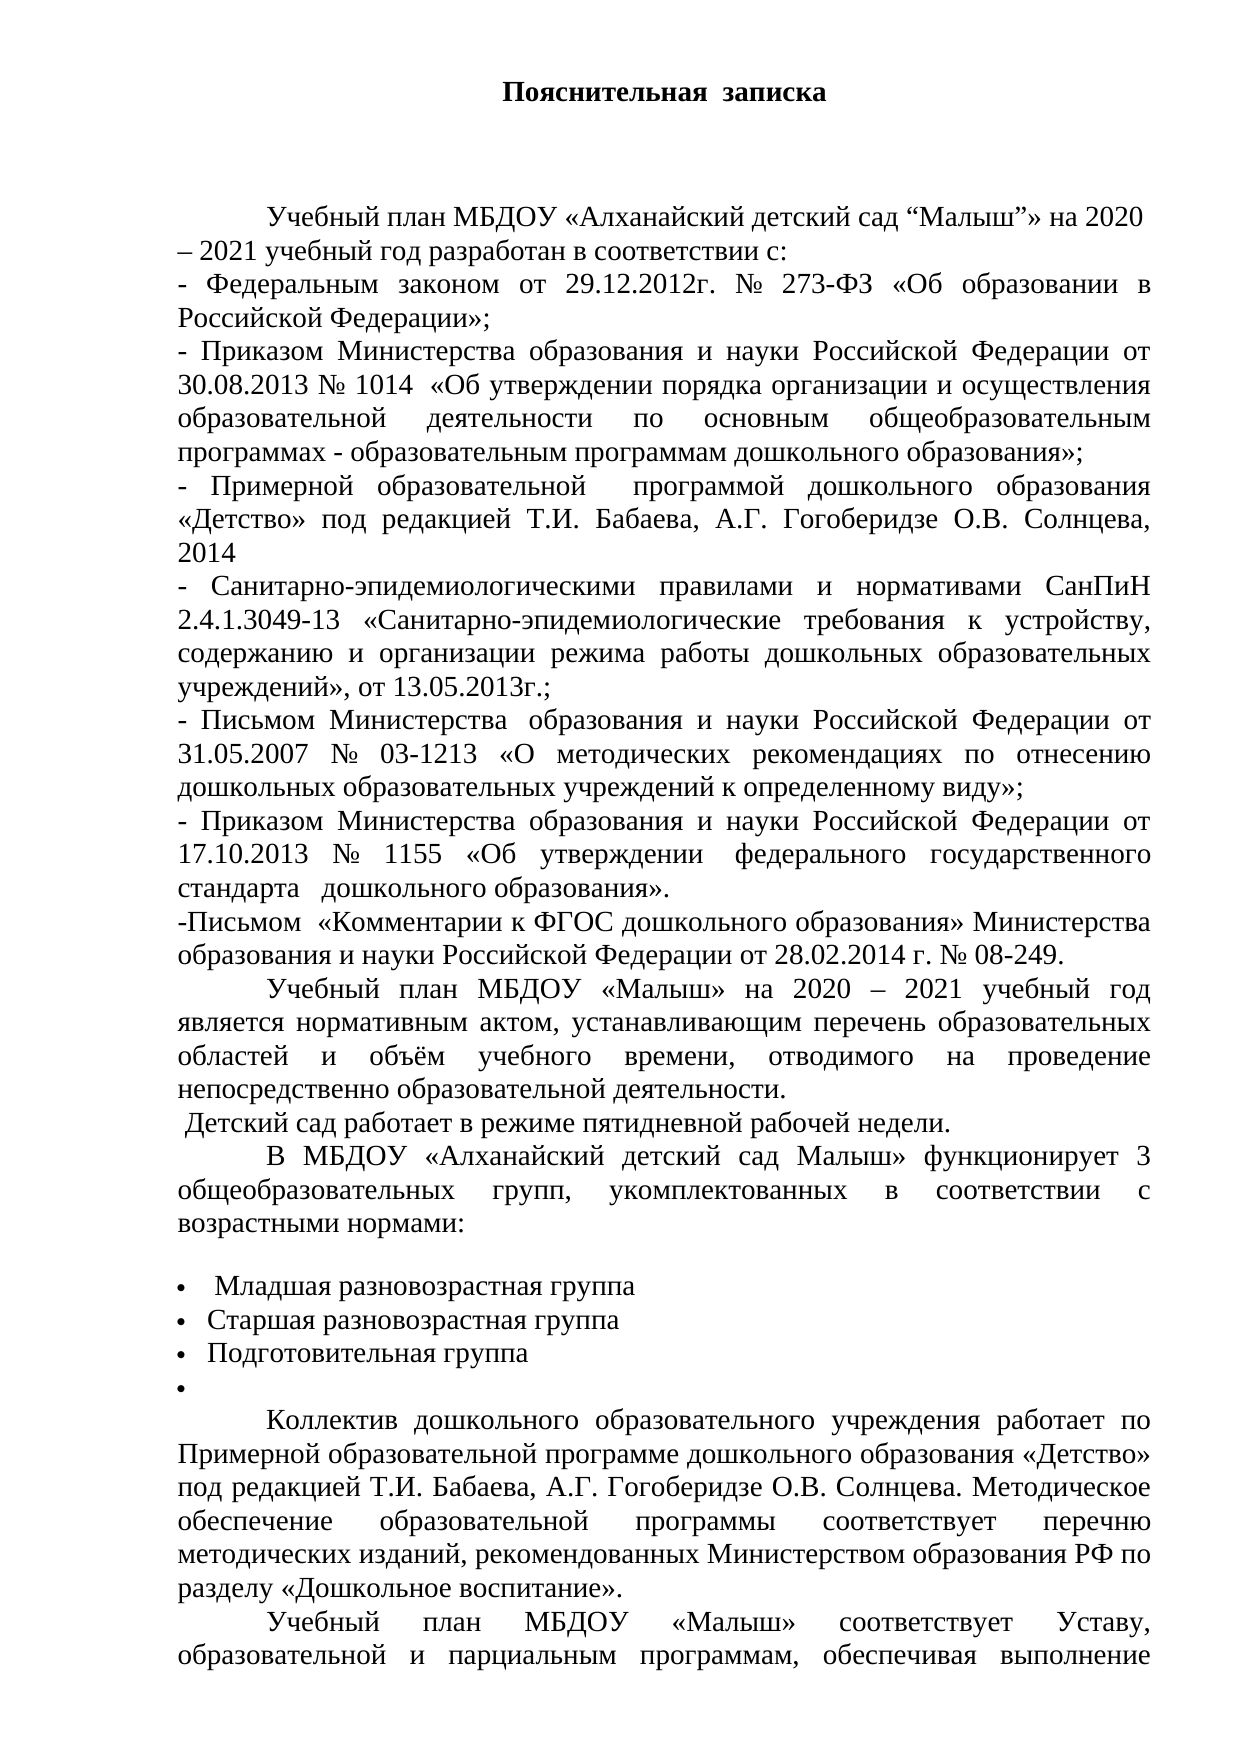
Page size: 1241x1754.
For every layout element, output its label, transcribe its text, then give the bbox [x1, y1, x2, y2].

text - Приказом Министерства образования и науки Российской Федерации от 30.08.2013 № 1014 «Об утверждении порядка организации и осуществления образовательной деятельности по основным общеобразовательным программах - образовательным программам дошкольного образования»; [177, 333, 1152, 468]
text Учебный план МБДОУ «Малыш» на 2020 – 2021 учебный год является нормативным актом, устанавливающим перечень образовательных областей и объём учебного времени, отводимого на проведение непосредственно образовательной деятельности. [177, 971, 1152, 1105]
text - Письмом Министерства образования и науки Российской Федерации от 31.05.2007 № 03-1213 «О методических рекомендациях по отнесению дошкольных образовательных учреждений к определенному виду»; [177, 702, 1152, 803]
text - Приказом Министерства образования и науки Российской Федерации от 17.10.2013 № 1155 «Об утверждении федерального государственного стандарта дошкольного образования». [177, 803, 1152, 904]
text - Примерной образовательной программой дошкольного образования «Детство» под редакцией Т.И. Бабаева, А.Г. Гогоберидзе О.В. Солнцева, 2014 [177, 468, 1152, 568]
text Коллектив дошкольного образовательного учреждения работает по Примерной образовательной программе дошкольного образования «Детство» под редакцией Т.И. Бабаева, А.Г. Гогоберидзе О.В. Солнцева. Методическое обеспечение образовательной программы соответствует перечню методических изданий, рекомендованных Министерством образования РФ по разделу «Дошкольное воспитание». [177, 1402, 1152, 1604]
list Младшая разновозрастная группа [177, 1268, 1152, 1302]
text В МБДОУ «Алханайский детский сад Малыш» функционирует 3 общеобразовательных групп, укомплектованных в соответствии с возрастными нормами: [177, 1138, 1152, 1239]
text - Федеральным законом от 29.12.2012г. № 273-ФЗ «Об образовании в Российской Федерации»; [177, 266, 1152, 333]
list Старшая разновозрастная группа [177, 1302, 1152, 1335]
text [177, 1604, 1152, 1671]
text Пояснительная записка [177, 74, 1152, 107]
text - Санитарно-эпидемиологическими правилами и нормативами СанПиН 2.4.1.3049-13 «Санитарно-эпидемиологические требования к устройству, содержанию и организации режима работы дошкольных образовательных учреждений», от 13.05.2013г.; [177, 568, 1152, 702]
text Детский сад работает в режиме пятидневной рабочей недели. [177, 1105, 1152, 1138]
text Учебный план МБДОУ «Алханайский детский сад “Малыш”» на 2020 – 2021 учебный год разработан в соответствии с: [177, 199, 1152, 266]
text -Письмом «Комментарии к ФГОС дошкольного образования» Министерства образования и науки Российской Федерации от 28.02.2014 г. № 08-249. [177, 904, 1152, 971]
list Подготовительная группа [177, 1335, 1152, 1369]
